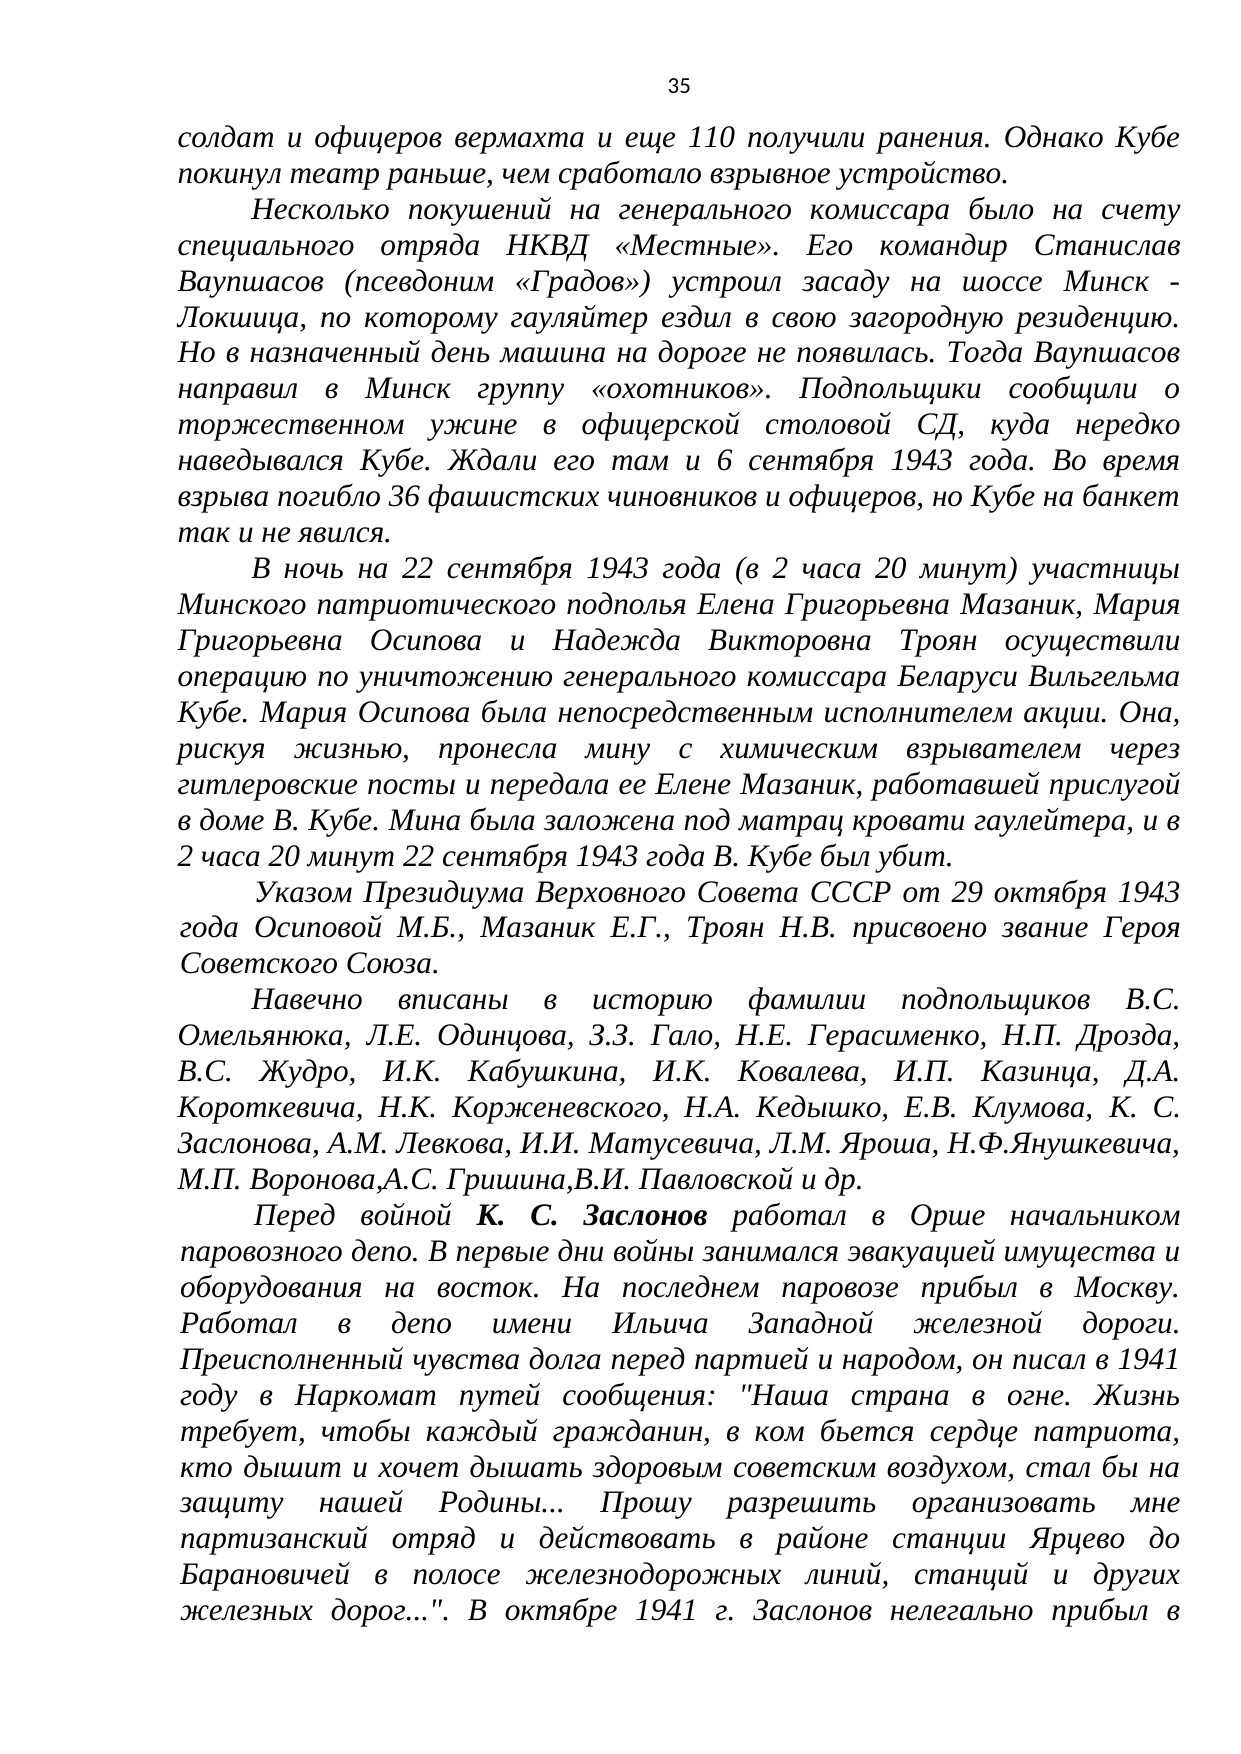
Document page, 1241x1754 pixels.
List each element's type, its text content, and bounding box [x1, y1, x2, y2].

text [177, 118, 1181, 190]
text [180, 1196, 1181, 1627]
text В ночь на 22 сентября 1943 года (в 2 часа 20 минут) участницы Минского патриотического подполья Елена Григорьевна Мазаник, Мария Григорьевна Осипова и Надежда Викторовна Троян осуществили операцию по уничтожению генерального комиссара Беларуси Вильгельма Кубе. Мария Осипова была непосредственным исполнителем акции. Она, рискуя жизнью, пронесла мину с химическим взрывателем через гитлеровские посты и передала ее Елене Мазаник, работавшей прислугой в доме В. Кубе. Мина была заложена под матрац кровати гаулейтера, и в 2 часа 20 минут 22 сентября 1943 года В. Кубе был убит. [177, 549, 1181, 873]
text Несколько покушений на генерального комиссара было на счету специального отряда НКВД «Местные». Его командир Станислав Ваупшасов (псевдоним «Градов») устроил засаду на шоссе Минск - Локшица, по которому гауляйтер ездил в свою загородную резиденцию. Но в назначенный день машина на дороге не появилась. Тогда Ваупшасов направил в Минск группу «охотников». Подпольщики сообщили о торжественном ужине в офицерской столовой СД, куда нередко наведывался Кубе. Ждали его там и 6 сентября 1943 года. Во время взрыва погибло 36 фашистских чиновников и офицеров, но Кубе на банкет так и не явился. [177, 190, 1181, 549]
text Указом Президиума Верховного Совета СССР от 29 октября 1943 года Осиповой М.Б., Мазаник Е.Г., Троян Н.В. присвоено звание Героя Советского Союза. [179, 873, 1181, 981]
text Навечно вписаны в историю фамилии подпольщиков В.С. Омельянюка, Л.Е. Одинцова, З.З. Гало, Н.Е. Герасименко, Н.П. Дрозда, В.С. Жудро, И.К. Кабушкина, И.К. Ковалева, И.П. Казинца, Д.А. Короткевича, Н.К. Корженевского, Н.А. Кедышко, Е.В. Клумова, К. С. Заслонова, А.М. Левкова, И.И. Матусевича, Л.М. Яроша, Н.Ф.Янушкевича, М.П. Воронова,А.С. Гришина,В.И. Павловской и др. [177, 981, 1181, 1196]
